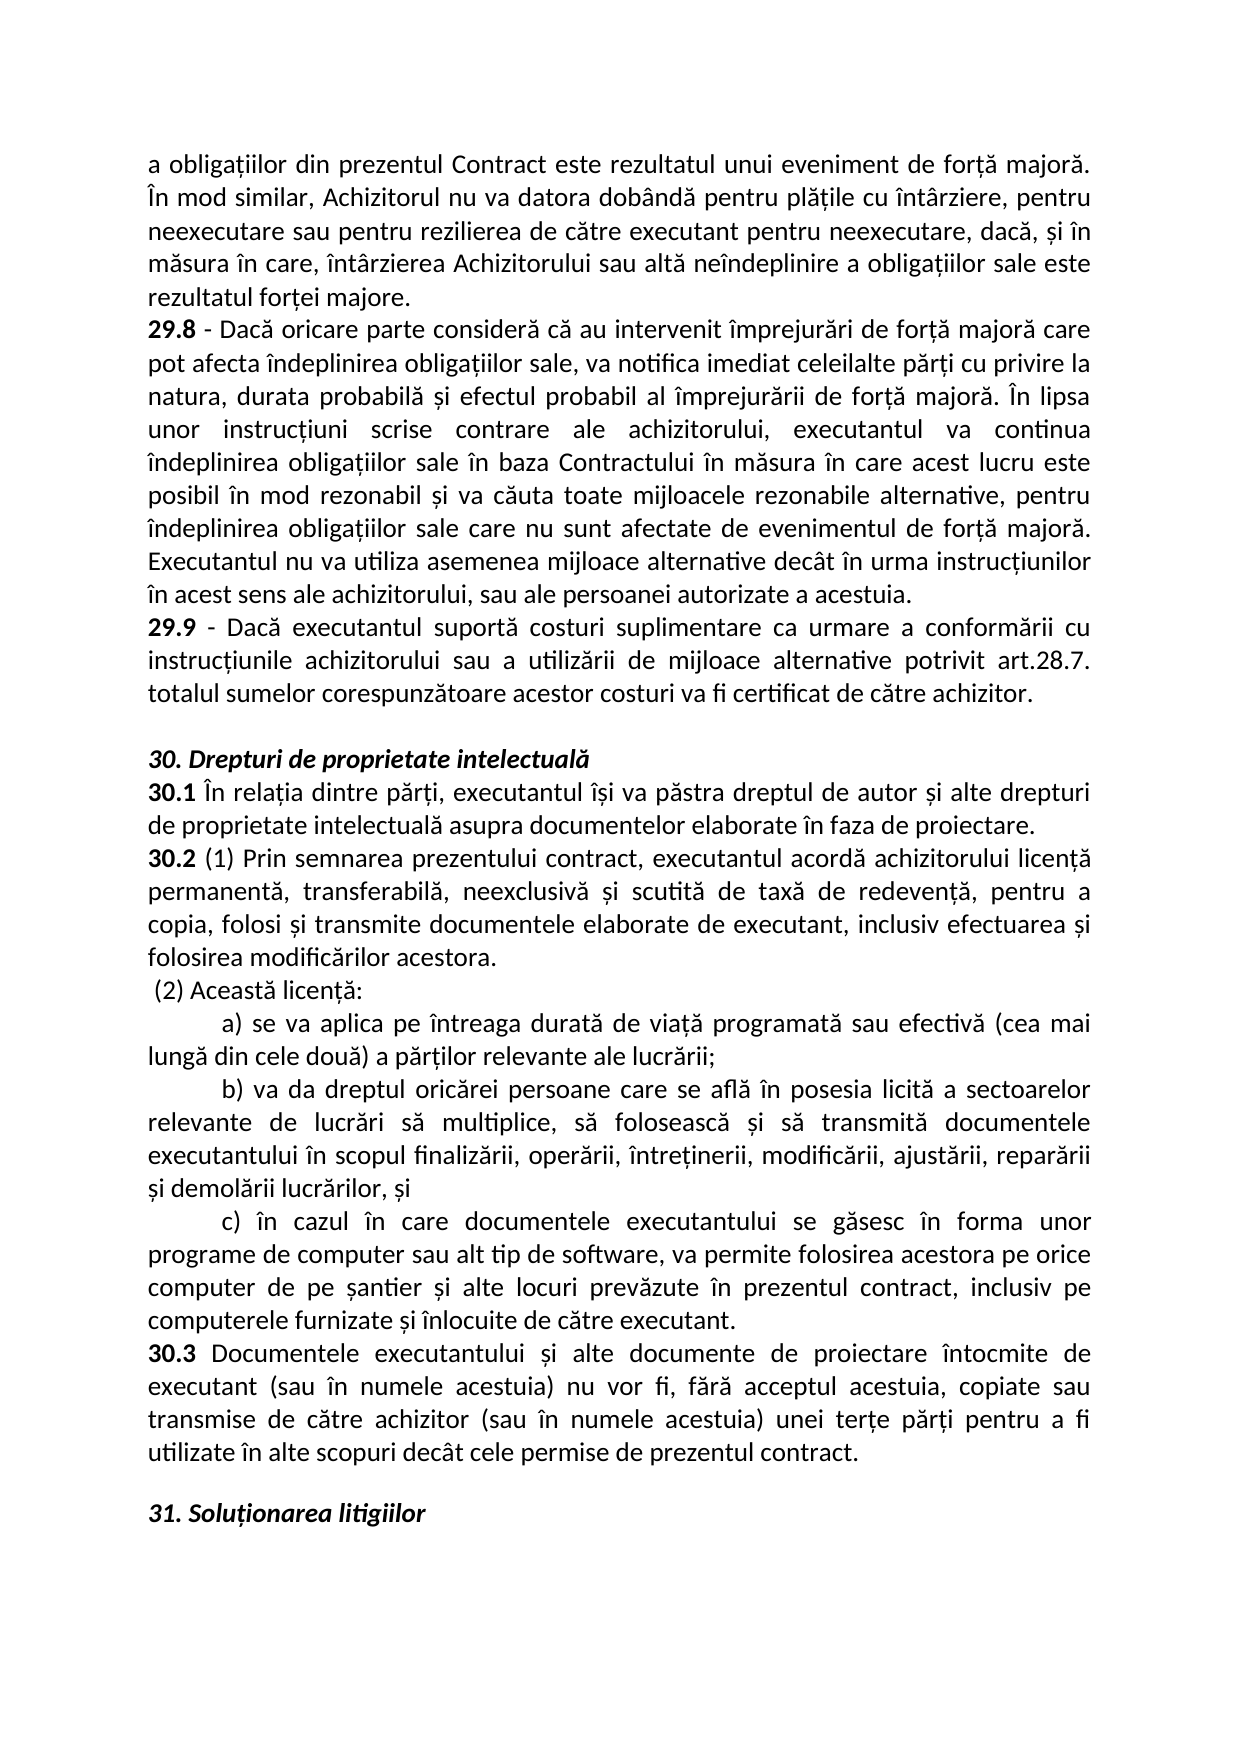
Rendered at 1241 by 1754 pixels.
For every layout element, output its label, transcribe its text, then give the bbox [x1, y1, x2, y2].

text b) va da dreptul oricărei persoane care se află în posesia licită a sectoarelor relevante de lucrări să multiplice, să folosească şi să transmită documentele executantului în scopul finalizării, operării, întreţinerii, modificării, ajustării, reparării şi demolării lucrărilor, şi [148, 1072, 1093, 1204]
text 30.3 Documentele executantului şi alte documente de proiectare întocmite de executant (sau în numele acestuia) nu vor fi, fără acceptul acestuia, copiate sau transmise de către achizitor (sau în numele acestuia) unei terţe părţi pentru a fi utilizate în alte scopuri decât cele permise de prezentul contract. [148, 1336, 1093, 1468]
text c) în cazul în care documentele executantului se găsesc în forma unor programe de computer sau alt tip de software, va permite folosirea acestora pe orice computer de pe şantier şi alte locuri prevăzute în prezentul contract, inclusiv pe computerele furnizate şi înlocuite de către executant. [148, 1204, 1093, 1336]
text 29.8 - Dacă oricare parte consideră că au intervenit împrejurări de forţă majoră care pot afecta îndeplinirea obligaţiilor sale, va notifica imediat celeilalte părţi cu privire la natura, durata probabilă şi efectul probabil al împrejurării de forţă majoră. În lipsa unor instrucţiuni scrise contrare ale achizitorului, executantul va continua îndeplinirea obligaţiilor sale în baza Contractului în măsura în care acest lucru este posibil în mod rezonabil şi va căuta toate mijloacele rezonabile alternative, pentru îndeplinirea obligaţiilor sale care nu sunt afectate de evenimentul de forţă majoră. Executantul nu va utiliza asemenea mijloace alternative decât în urma instrucţiunilor în acest sens ale achizitorului, sau ale persoanei autorizate a acestuia. [148, 313, 1093, 610]
text 31. Soluţionarea litigiilor [148, 1496, 1093, 1529]
text 30. Drepturi de proprietate intelectuală [148, 742, 1093, 775]
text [148, 148, 1093, 313]
text 30.1 În relaţia dintre părţi, executantul îşi va păstra dreptul de autor şi alte drepturi de proprietate intelectuală asupra documentelor elaborate în faza de proiectare. [148, 775, 1093, 841]
text 30.2 (1) Prin semnarea prezentului contract, executantul acordă achizitorului licenţă permanentă, transferabilă, neexclusivă şi scutită de taxă de redevenţă, pentru a copia, folosi şi transmite documentele elaborate de executant, inclusiv efectuarea şi folosirea modificărilor acestora. [148, 841, 1093, 973]
text 29.9 - Dacă executantul suportă costuri suplimentare ca urmare a conformării cu instrucţiunile achizitorului sau a utilizării de mijloace alternative potrivit art.28.7. totalul sumelor corespunzătoare acestor costuri va fi certificat de către achizitor. [148, 610, 1093, 709]
text a) se va aplica pe întreaga durată de viaţă programată sau efectivă (cea mai lungă din cele două) a părţilor relevante ale lucrării; [148, 1006, 1093, 1072]
text (2) Această licenţă: [148, 973, 1093, 1006]
